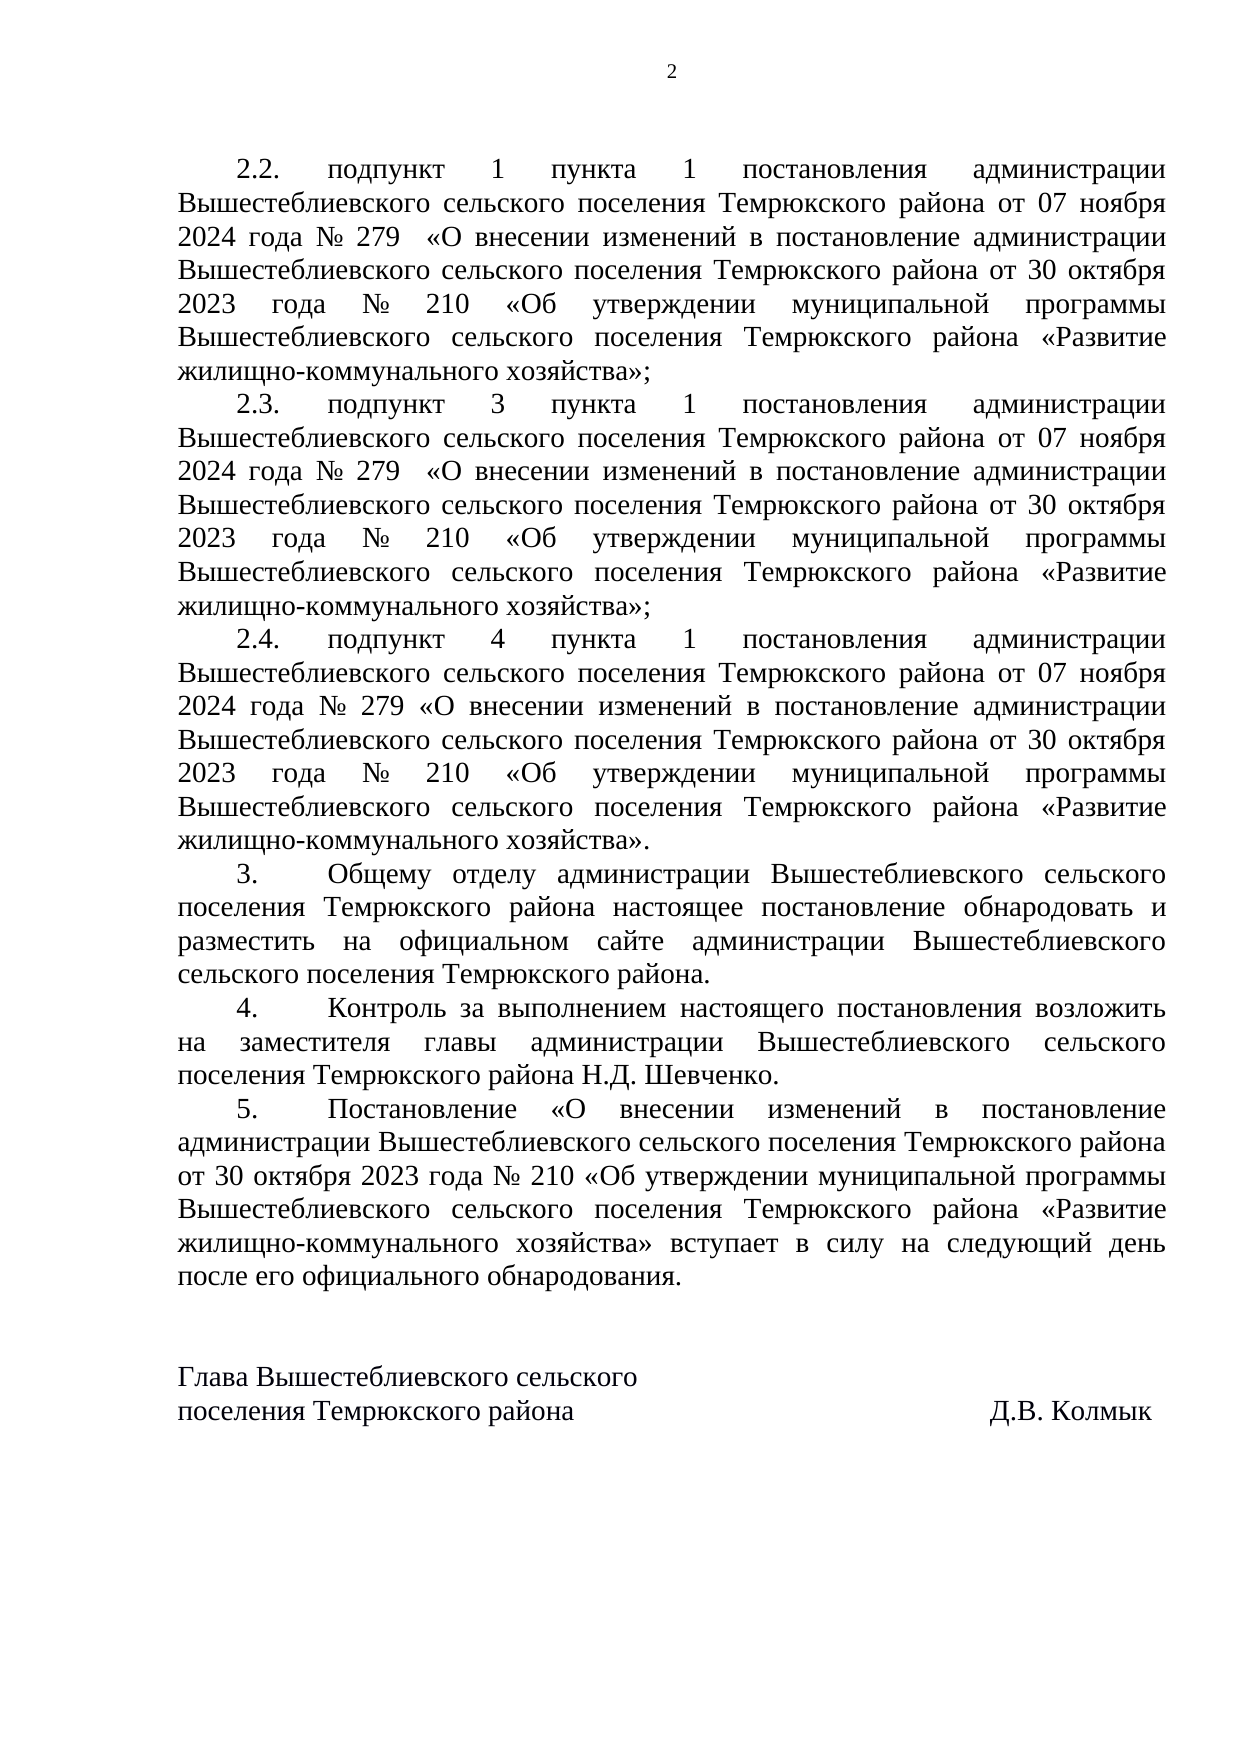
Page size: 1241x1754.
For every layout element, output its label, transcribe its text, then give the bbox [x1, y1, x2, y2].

text 4. Контроль за выполнением настоящего постановления возложить на заместителя главы администрации Вышестеблиевского сельского поселения Темрюкского района Н.Д. Шевченко. [177, 990, 1167, 1091]
text 2.3. подпункт 3 пункта 1 постановления администрации Вышестеблиевского сельского поселения Темрюкского района от 07 ноября 2024 года № 279 «О внесении изменений в постановление администрации Вышестеблиевского сельского поселения Темрюкского района от 30 октября 2023 года № 210 «Об утверждении муниципальной программы Вышестеблиевского сельского поселения Темрюкского района «Развитие жилищно-коммунального хозяйства»; [177, 386, 1167, 621]
text 5. Постановление «О внесении изменений в постановление администрации Вышестеблиевского сельского поселения Темрюкского района от 30 октября 2023 года № 210 «Об утверждении муниципальной программы Вышестеблиевского сельского поселения Темрюкского района «Развитие жилищно-коммунального хозяйства» вступает в силу на следующий день после его официального обнародования. [177, 1091, 1167, 1292]
text поселения Темрюкского района Д.В. Колмык [177, 1393, 1167, 1426]
text 2.2. подпункт 1 пункта 1 постановления администрации Вышестеблиевского сельского поселения Темрюкского района от 07 ноября 2024 года № 279 «О внесении изменений в постановление администрации Вышестеблиевского сельского поселения Темрюкского района от 30 октября 2023 года № 210 «Об утверждении муниципальной программы Вышестеблиевского сельского поселения Темрюкского района «Развитие жилищно-коммунального хозяйства»; [177, 152, 1167, 386]
text Глава Вышестеблиевского сельского [177, 1359, 1167, 1393]
text 2.4. подпункт 4 пункта 1 постановления администрации Вышестеблиевского сельского поселения Темрюкского района от 07 ноября 2024 года № 279 «О внесении изменений в постановление администрации Вышестеблиевского сельского поселения Темрюкского района от 30 октября 2023 года № 210 «Об утверждении муниципальной программы Вышестеблиевского сельского поселения Темрюкского района «Развитие жилищно-коммунального хозяйства». [177, 621, 1167, 856]
text 3. Общему отделу администрации Вышестеблиевского сельского поселения Темрюкского района настоящее постановление обнародовать и разместить на официальном сайте администрации Вышестеблиевского сельского поселения Темрюкского района. [177, 856, 1167, 990]
